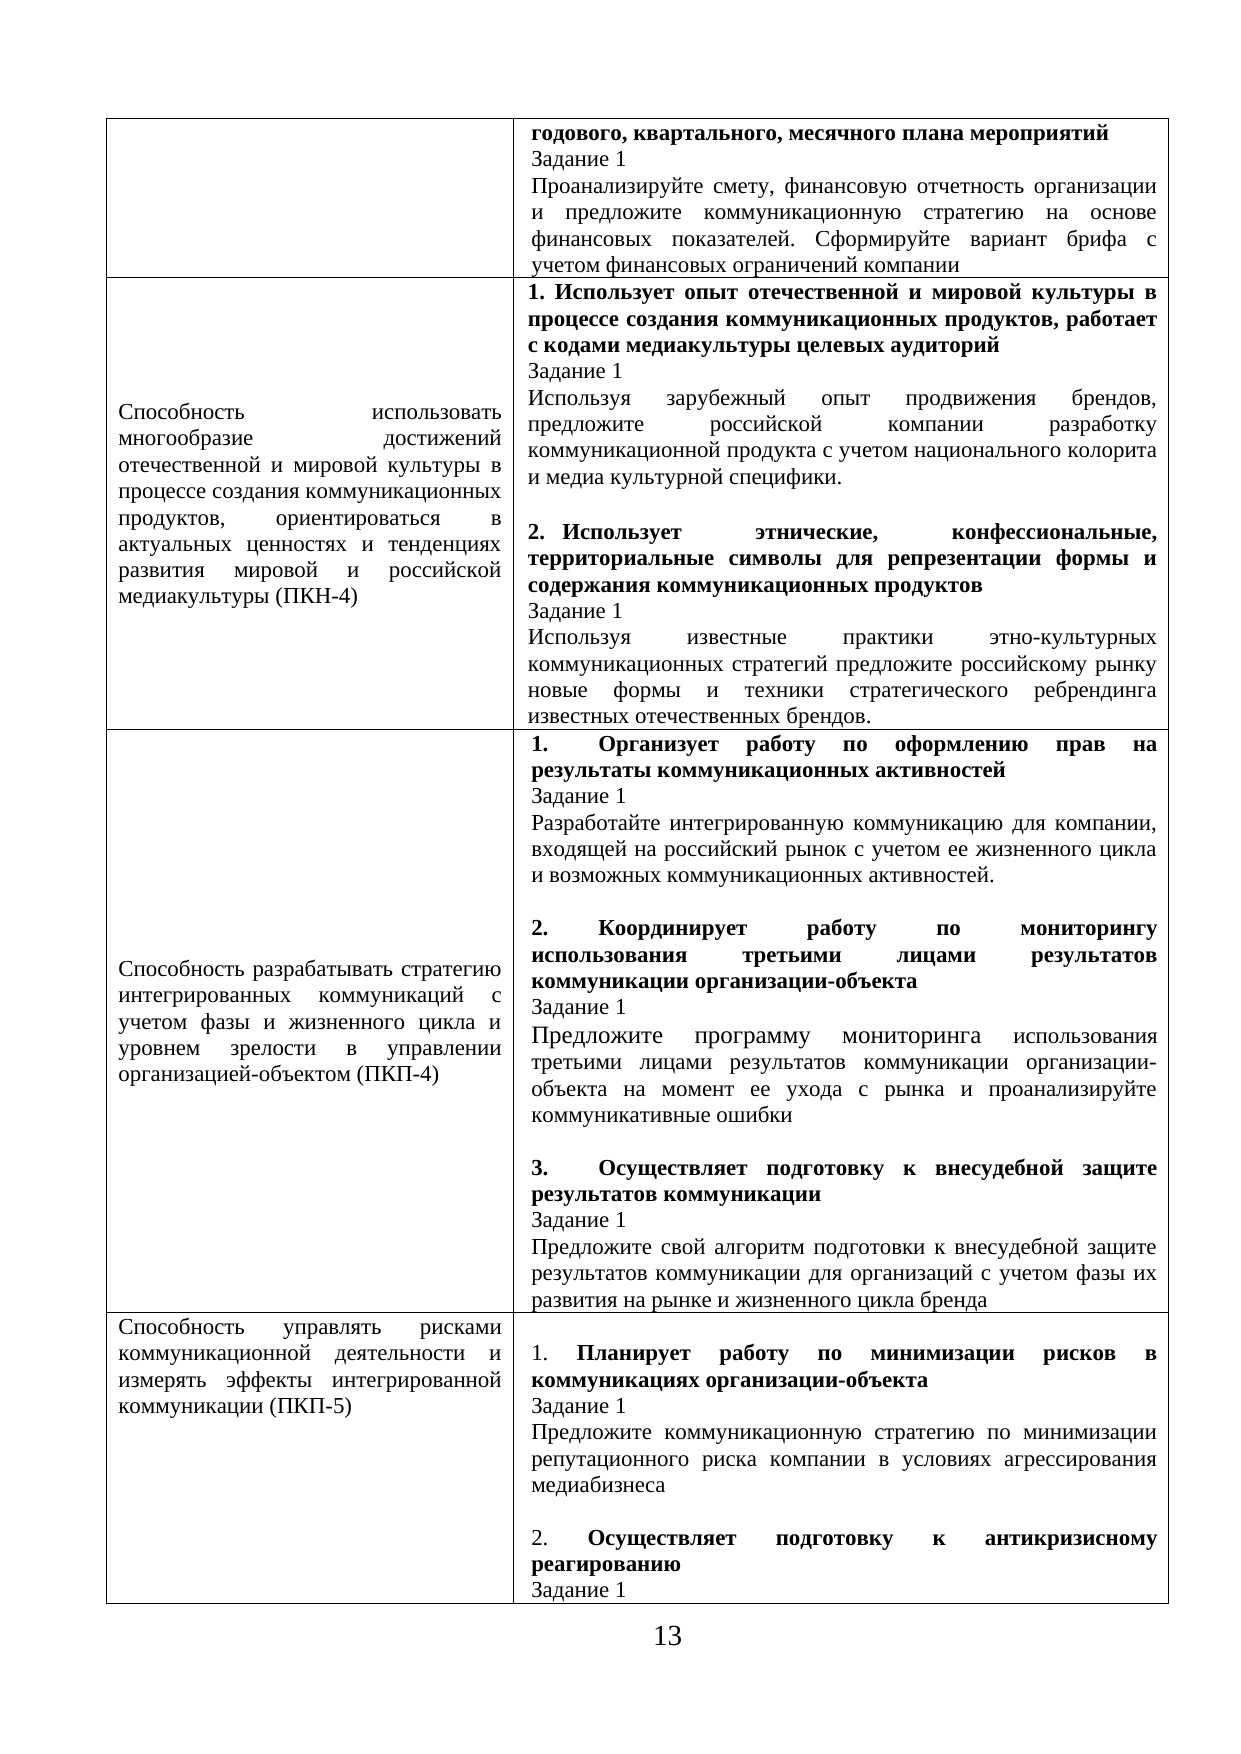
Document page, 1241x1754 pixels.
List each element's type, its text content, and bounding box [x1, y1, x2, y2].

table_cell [107, 119, 513, 277]
table_cell Способность использовать многообразие достижений отечественной и мировой культуры в процессе создания коммуникационных продуктов, ориентироваться в актуальных ценностях и тенденциях развития мировой и российской медиакультуры (ПКН-4) [107, 278, 513, 729]
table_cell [514, 1313, 1168, 1603]
table_cell Организует работу по оформлению прав на результаты коммуникационных активностей Задание 1 Разработайте интегрированную коммуникацию для компании, входящей на российский рынок с учетом ее жизненного цикла и возможных коммуникационных активностей. Координирует работу по мониторингу использования третьими лицами результатов коммуникации организации-объекта Задание 1 Предложите программу мониторинга использования третьими лицами результатов коммуникации организации-объекта на момент ее ухода с рынка и проанализируйте коммуникативные ошибки Осуществляет подготовку к внесудебной защите результатов коммуникации Задание 1 Предложите свой алгоритм подготовки к внесудебной защите результатов коммуникации для организаций с учетом фазы их развития на рынке и жизненного цикла бренда [514, 730, 1168, 1312]
table_cell 1. Использует опыт отечественной и мировой культуры в процессе создания коммуникационных продуктов, работает с кодами медиакультуры целевых аудиторий Задание 1 Используя зарубежный опыт продвижения брендов, предложите российской компании разработку коммуникационной продукта с учетом национального колорита и медиа культурной специфики. Использует этнические, конфессиональные, территориальные символы для репрезентации формы и содержания коммуникационных продуктов Задание 1 Используя известные практики этно-культурных коммуникационных стратегий предложите российскому рынку новые формы и техники стратегического ребрендинга известных отечественных брендов. [514, 278, 1168, 729]
table_cell Способность разрабатывать стратегию интегрированных коммуникаций с учетом фазы и жизненного цикла и уровнем зрелости в управлении организацией-объектом (ПКП-4) [107, 730, 513, 1312]
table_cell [514, 119, 1168, 277]
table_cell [107, 1313, 513, 1603]
